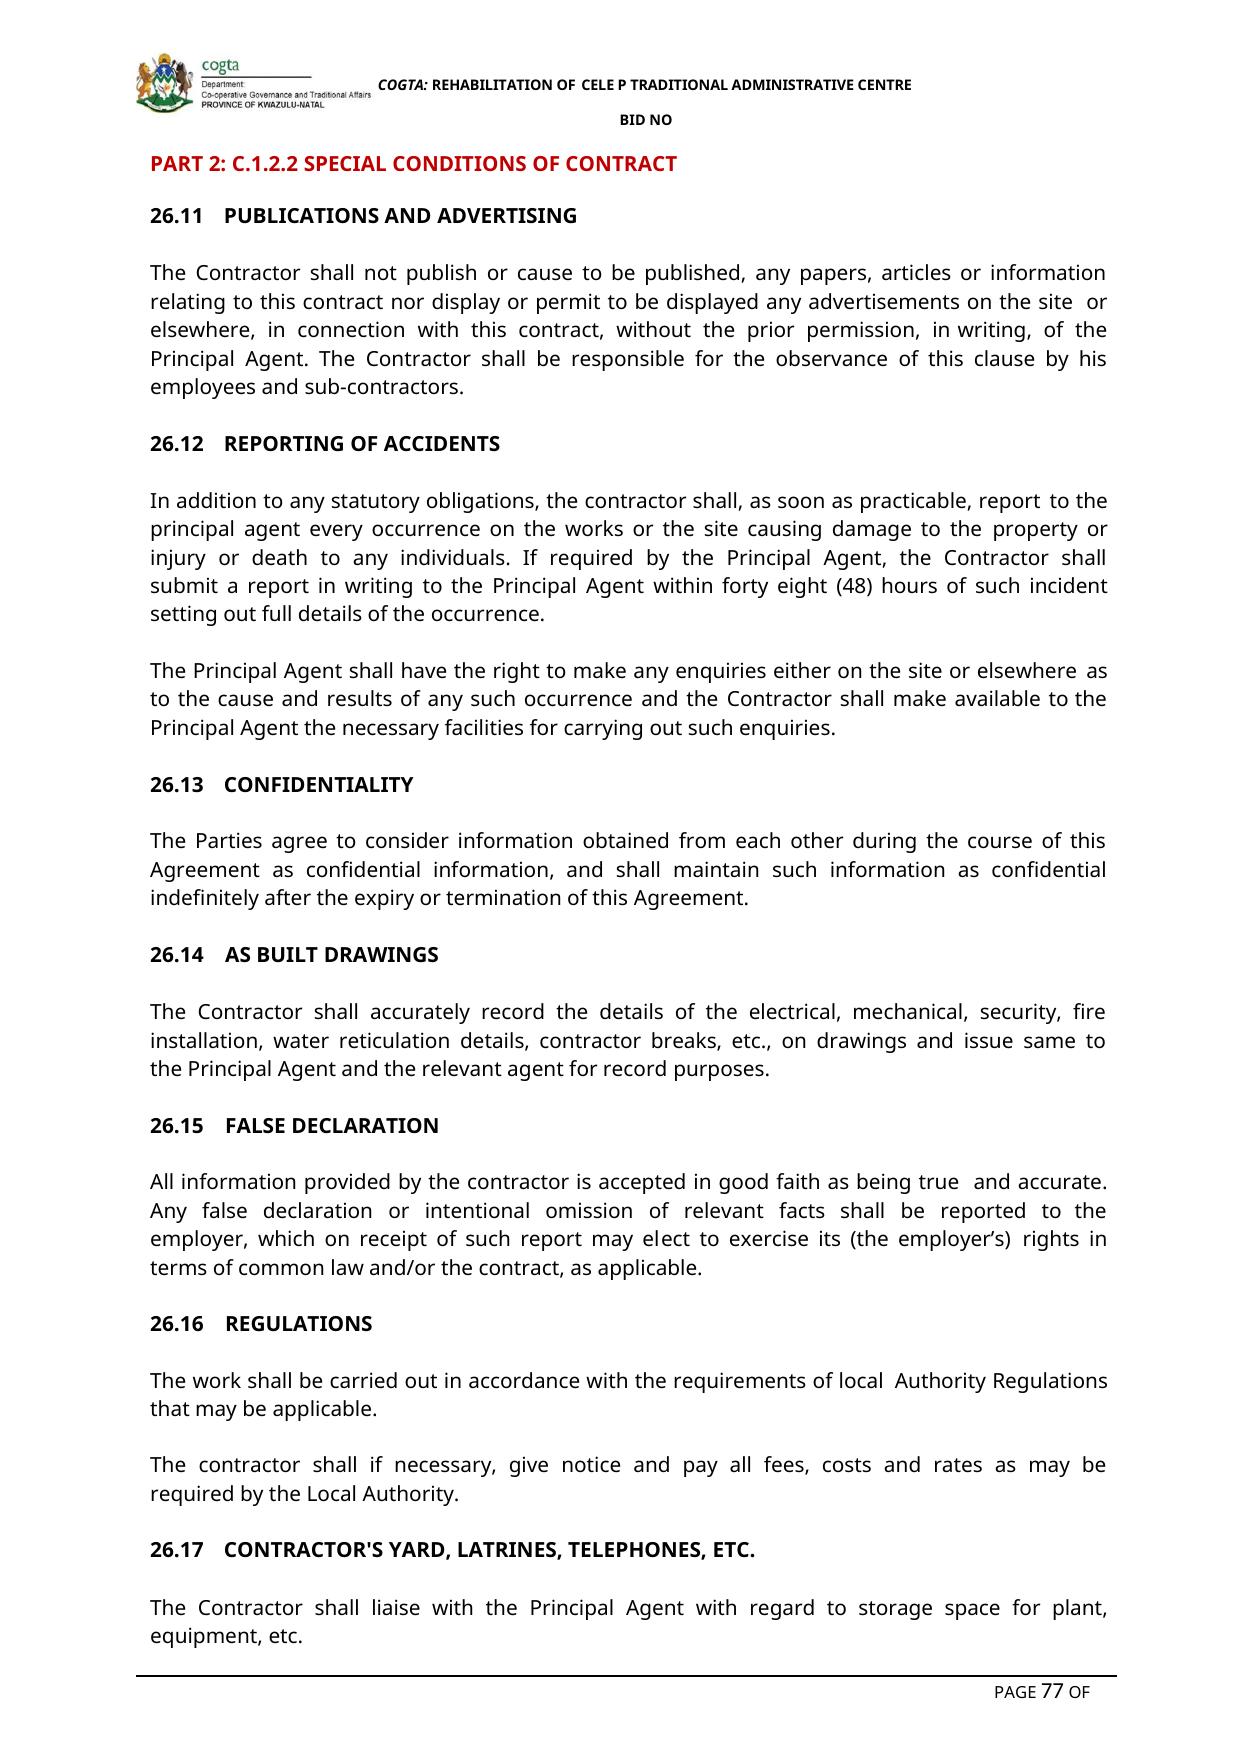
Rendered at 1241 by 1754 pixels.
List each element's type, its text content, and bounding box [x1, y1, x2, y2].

text In addition to any statutory obligations, the contractor shall, as soon as practicable, report to the principal agent every occurrence on the works or the site causing damage to the property or injury or death to any individuals. If required by the Principal Agent, the Contractor shall submit a report in writing to the Principal Agent within forty eight (48) hours of such incident setting out full details of the occurrence. [150, 486, 1108, 628]
text The Contractor shall accurately record the details of the electrical, mechanical, security, fire installation, water reticulation details, contractor breaks, etc., on drawings and issue same to the Principal Agent and the relevant agent for record purposes. [150, 997, 1107, 1083]
text The Contractor shall not publish or cause to be published, any papers, articles or information relating to this contract nor display or permit to be displayed any advertisements on the site or elsewhere, in connection with this contract, without the prior permission, in writing, of the Principal Agent. The Contractor shall be responsible for the observance of this clause by his employees and sub-contractors. [150, 258, 1107, 401]
text The work shall be carried out in accordance with the requirements of local Authority Regulations that may be applicable. [150, 1366, 1108, 1423]
subtitle CONTRACTOR'S YARD, LATRINES, TELEPHONES, ETC. [150, 1536, 1130, 1564]
text The Parties agree to consider information obtained from each other during the course of this Agreement as confidential information, and shall maintain such information as confidential indefinitely after the expiry or termination of this Agreement. [150, 827, 1107, 912]
subtitle REGULATIONS [150, 1309, 1130, 1338]
picture [136, 52, 379, 118]
text The Contractor shall liaise with the Principal Agent with regard to storage space for plant, equipment, etc. [150, 1593, 1108, 1649]
text The contractor shall if necessary, give notice and pay all fees, costs and rates as may be required by the Local Authority. [150, 1451, 1107, 1507]
text All information provided by the contractor is accepted in good faith as being true and accurate. Any false declaration or intentional omission of relevant facts shall be reported to the employer, which on receipt of such report may elect to exercise its (the employer’s) rights in terms of common law and/or the contract, as applicable. [150, 1167, 1107, 1281]
text The Principal Agent shall have the right to make any enquiries either on the site or elsewhere as to the cause and results of any such occurrence and the Contractor shall make available to the Principal Agent the necessary facilities for carrying out such enquiries. [150, 656, 1108, 741]
subtitle REPORTING OF ACCIDENTS [150, 429, 1130, 458]
subtitle AS BUILT DRAWINGS [150, 941, 1130, 969]
subtitle CONFIDENTIALITY [150, 770, 1130, 798]
subtitle FALSE DECLARATION [150, 1111, 1130, 1139]
subtitle PUBLICATIONS AND ADVERTISING [150, 201, 1130, 230]
